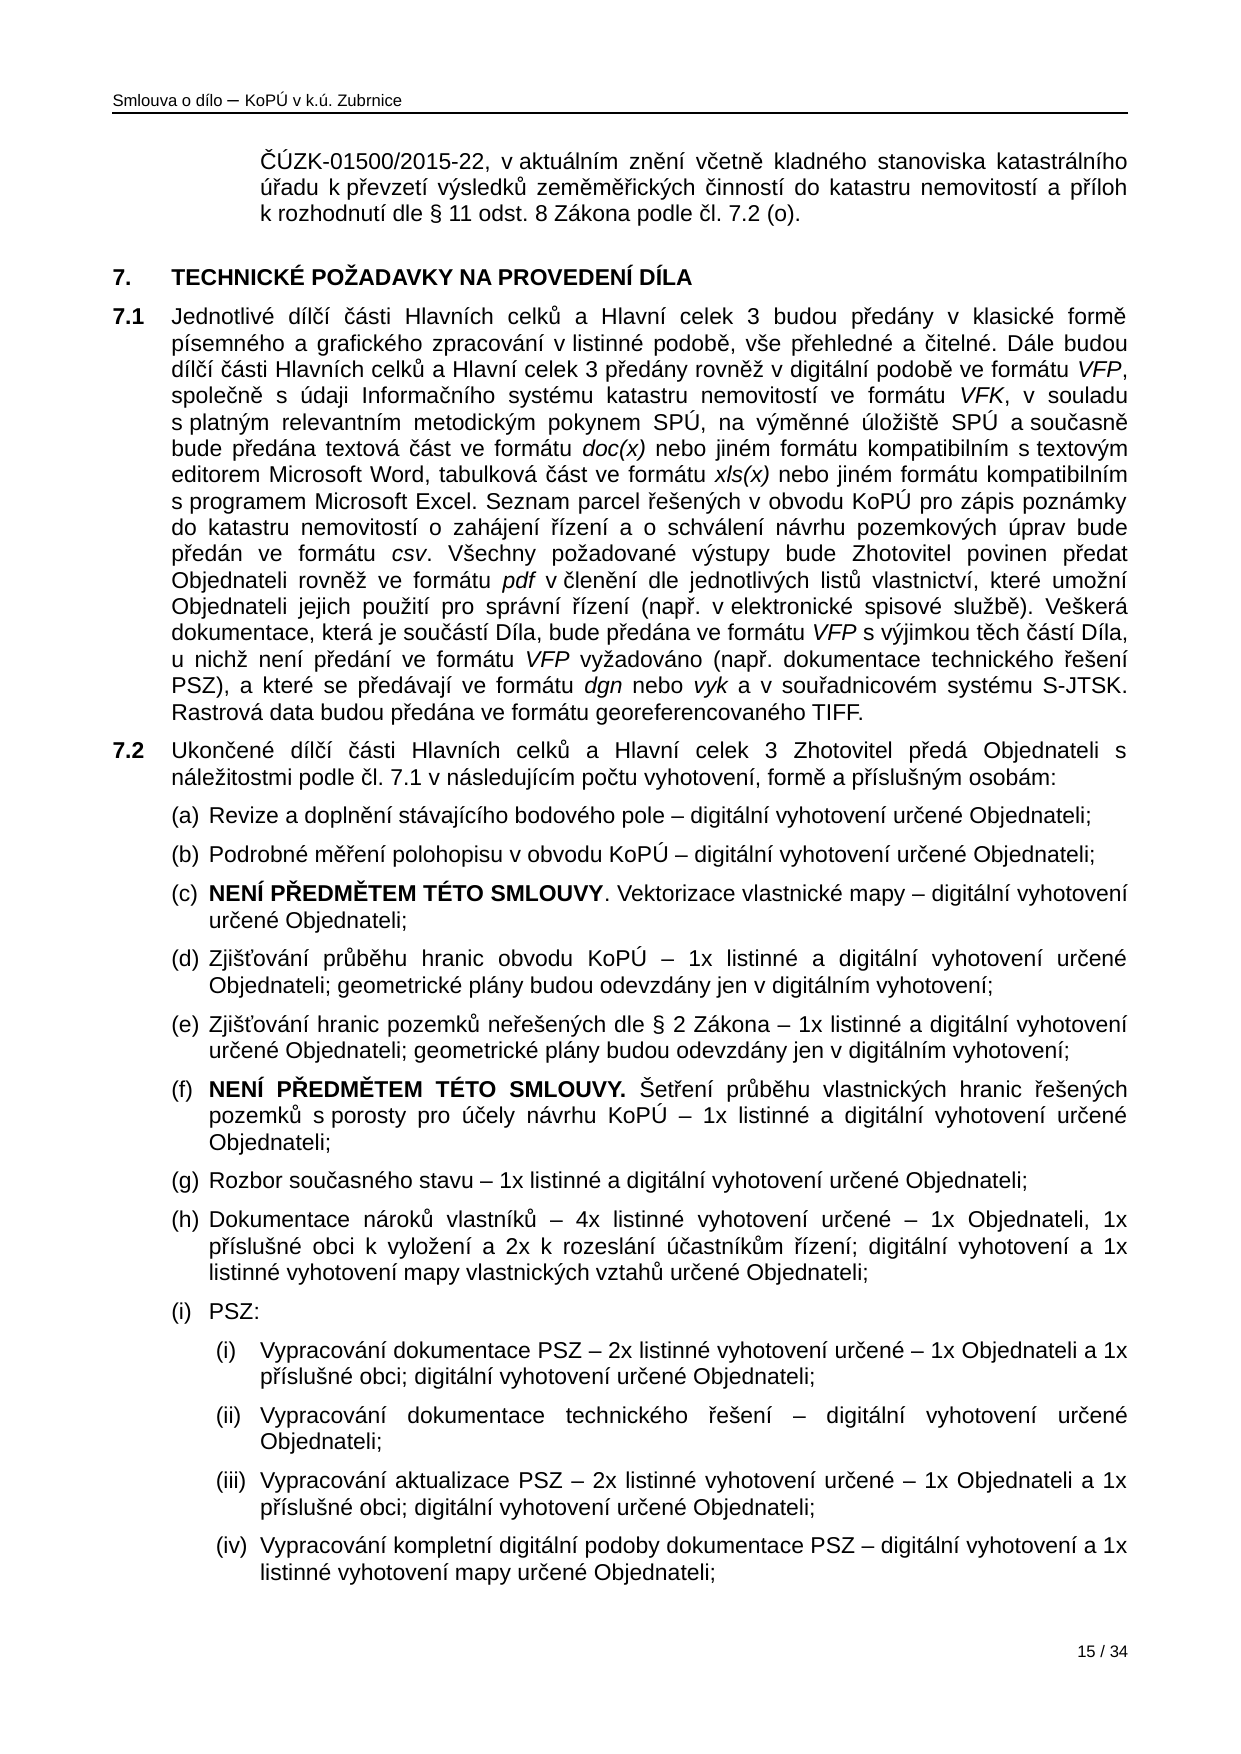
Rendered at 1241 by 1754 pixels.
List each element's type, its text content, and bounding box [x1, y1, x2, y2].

list Vypracování aktualizace PSZ – 2x listinné vyhotovení určené – 1x Objednateli a 1x příslušné obci; digitální vyhotovení určené Objednateli; [216, 1467, 1128, 1520]
list NENÍ PŘEDMĚTEM TÉTO SMLOUVY. Vektorizace vlastnické mapy – digitální vyhotovení určené Objednateli; [171, 880, 1128, 933]
text Ukončené dílčí části Hlavních celků a Hlavní celek 3 Zhotovitel předá Objednateli s náležitostmi podle čl. 7.1 v následujícím počtu vyhotovení, formě a příslušným osobám: [112, 737, 1128, 790]
text Jednotlivé dílčí části Hlavních celků a Hlavní celek 3 budou předány v klasické formě písemného a grafického zpracování v listinné podobě, vše přehledné a čitelné. Dále budou dílčí části Hlavních celků a Hlavní celek 3 předány rovněž v digitální podobě ve formátu VFP, společně s údaji Informačního systému katastru nemovitostí ve formátu VFK, v souladu s platným relevantním metodickým pokynem SPÚ, na výměnné úložiště SPÚ a současně bude předána textová část ve formátu doc(x) nebo jiném formátu kompatibilním s textovým editorem Microsoft Word, tabulková část ve formátu xls(x) nebo jiném formátu kompatibilním s programem Microsoft Excel. Seznam parcel řešených v obvodu KoPÚ pro zápis poznámky do katastru nemovitostí o zahájení řízení a o schválení návrhu pozemkových úprav bude předán ve formátu csv. Všechny požadované výstupy bude Zhotovitel povinen předat Objednateli rovněž ve formátu pdf v členění dle jednotlivých listů vlastnictví, které umožní Objednateli jejich použití pro správní řízení (např. v elektronické spisové službě). Veškerá dokumentace, která je součástí Díla, bude předána ve formátu VFP s výjimkou těch částí Díla, u nichž není předání ve formátu VFP vyžadováno (např. dokumentace technického řešení PSZ), a které se předávají ve formátu dgn nebo vyk a v souřadnicovém systému S-JTSK. Rastrová data budou předána ve formátu georeferencovaného TIFF. [112, 303, 1128, 725]
list Dokumentace nároků vlastníků – 4x listinné vyhotovení určené – 1x Objednateli, 1x příslušné obci k vyložení a 2x k rozeslání účastníkům řízení; digitální vyhotovení a 1x listinné vyhotovení mapy vlastnických vztahů určené Objednateli; [171, 1206, 1128, 1285]
list Vypracování dokumentace PSZ – 2x listinné vyhotovení určené – 1x Objednateli a 1x příslušné obci; digitální vyhotovení určené Objednateli; [216, 1337, 1128, 1389]
list Revize a doplnění stávajícího bodového pole – digitální vyhotovení určené Objednateli; [171, 802, 1128, 829]
text Technické požadavky na provedení díla [112, 264, 1128, 291]
list PSZ: [171, 1298, 1128, 1324]
list Rozbor současného stavu – 1x listinné a digitální vyhotovení určené Objednateli; [171, 1167, 1128, 1194]
list Zjišťování hranic pozemků neřešených dle § 2 Zákona – 1x listinné a digitální vyhotovení určené Objednateli; geometrické plány budou odevzdány jen v digitálním vyhotovení; [171, 1011, 1128, 1063]
list Vypracování dokumentace technického řešení – digitální vyhotovení určené Objednateli; [216, 1402, 1128, 1454]
list Podrobné měření polohopisu v obvodu KoPÚ – digitální vyhotovení určené Objednateli; [171, 841, 1128, 868]
list Zjišťování průběhu hranic obvodu KoPÚ – 1x listinné a digitální vyhotovení určené Objednateli; geometrické plány budou odevzdány jen v digitálním vyhotovení; [171, 945, 1128, 998]
list Vypracování kompletní digitální podoby dokumentace PSZ – digitální vyhotovení a 1x listinné vyhotovení mapy určené Objednateli; [216, 1532, 1128, 1585]
list NENÍ PŘEDMĚTEM TÉTO SMLOUVY. Šetření průběhu vlastnických hranic řešených pozemků s porosty pro účely návrhu KoPÚ – 1x listinné a digitální vyhotovení určené Objednateli; [171, 1076, 1128, 1155]
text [177, 148, 1128, 227]
